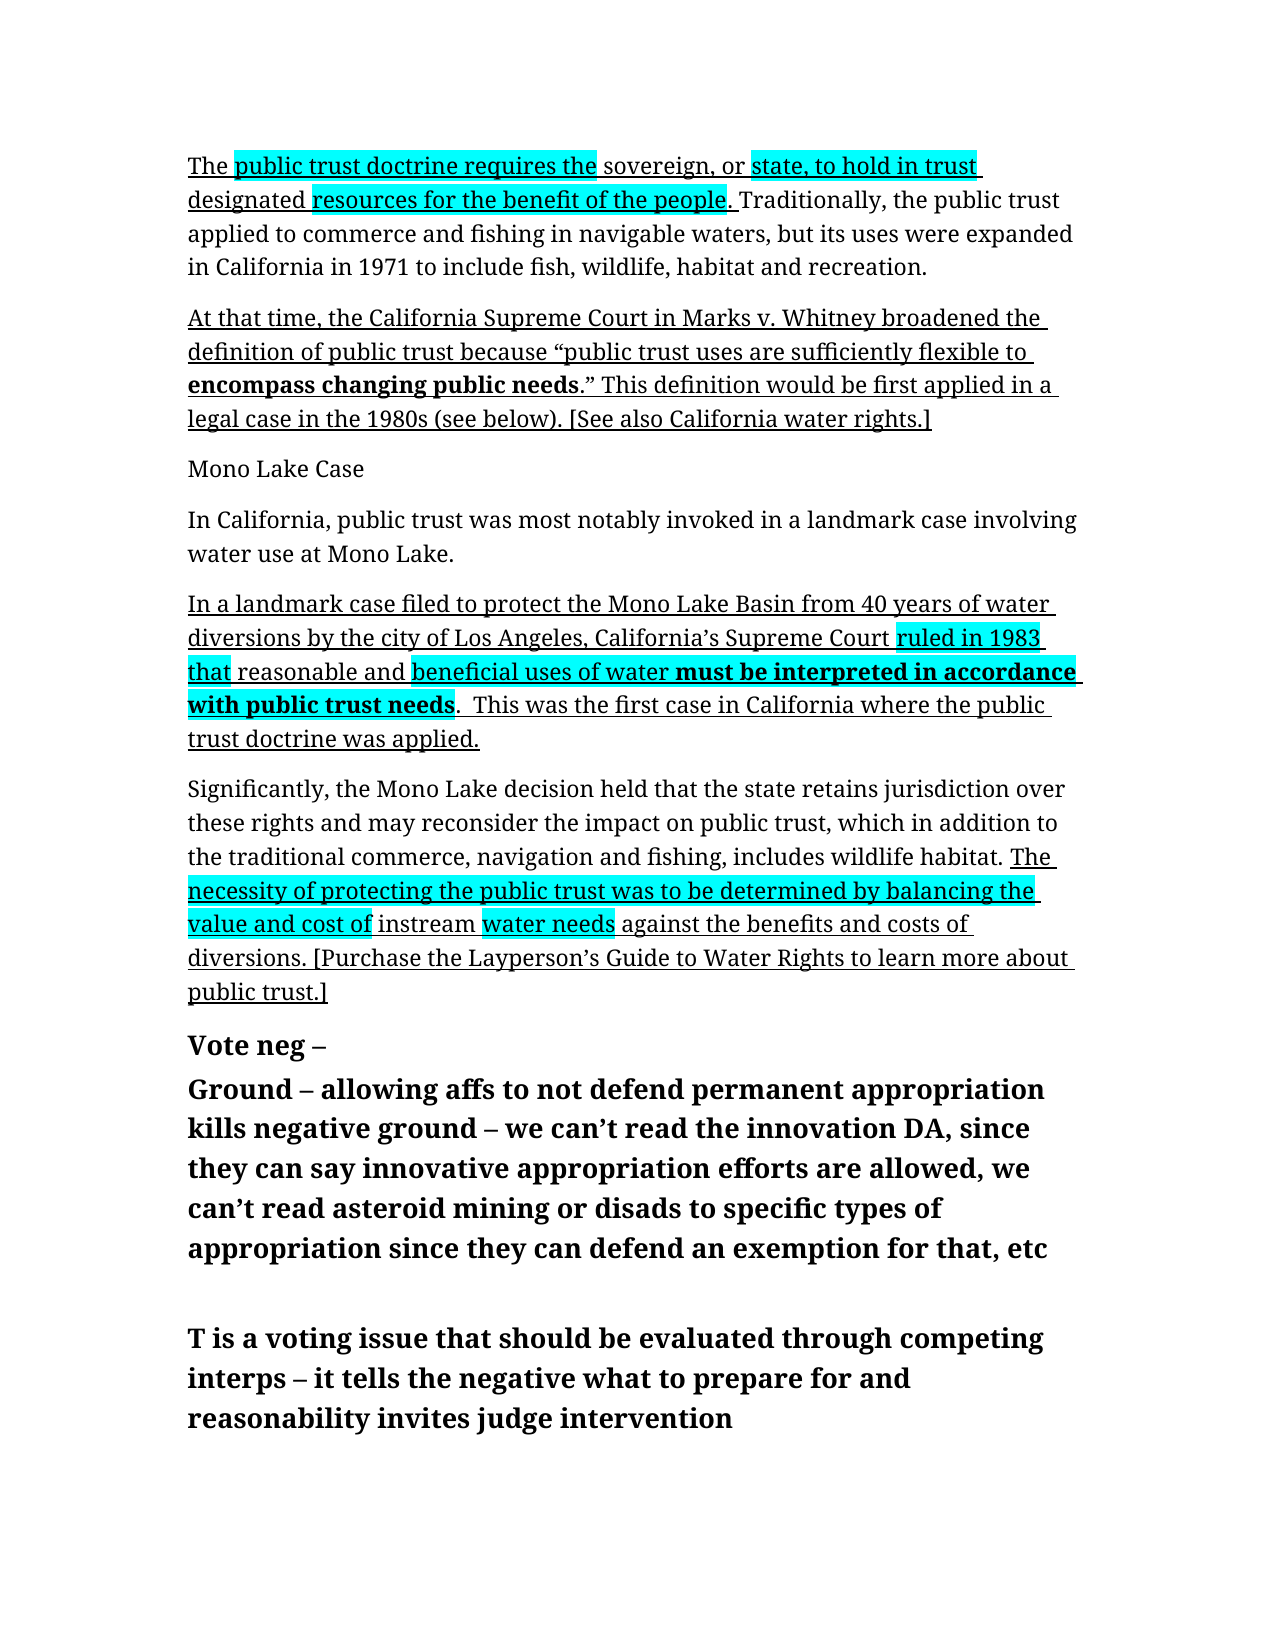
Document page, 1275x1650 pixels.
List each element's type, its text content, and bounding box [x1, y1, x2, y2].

text The public trust doctrine requires the sovereign, or state, to hold in trust designated resources for the benefit of the people. Traditionally, the public trust applied to commerce and fishing in navigable waters, but its uses were expanded in California in 1971 to include fish, wildlife, habitat and recreation. [187, 150, 1087, 282]
text Significantly, the Mono Lake decision held that the state retains jurisdiction over these rights and may reconsider the impact on public trust, which in addition to the traditional commerce, navigation and fishing, includes wildlife habitat. The necessity of protecting the public trust was to be determined by balancing the value and cost of instream water needs against the benefits and costs of diversions. [Purchase the Layperson’s Guide to Water Rights to learn more about public trust.] [187, 773, 1087, 1007]
text In California, public trust was most notably invoked in a landmark case involving water use at Mono Lake. [187, 504, 1087, 569]
text Mono Lake Case [187, 453, 1087, 484]
text At that time, the California Supreme Court in Marks v. Whitney broadened the definition of public trust because “public trust uses are sufficiently flexible to encompass changing public needs.” This definition would be first applied in a legal case in the 1980s (see below). [See also California water rights.] [187, 302, 1087, 434]
subtitle Vote neg – [187, 1026, 1087, 1063]
subtitle Ground – allowing affs to not defend permanent appropriation kills negative ground – we can’t read the innovation DA, since they can say innovative appropriation efforts are allowed, we can’t read asteroid mining or disads to specific types of appropriation since they can defend an exemption for that, etc [187, 1070, 1087, 1266]
text In a landmark case filed to protect the Mono Lake Basin from 40 years of water diversions by the city of Los Angeles, California’s Supreme Court ruled in 1983 that reasonable and beneficial uses of water must be interpreted in accordance with public trust needs. This was the first case in California where the public trust doctrine was applied. [187, 588, 1087, 754]
subtitle T is a voting issue that should be evaluated through competing interps – it tells the negative what to prepare for and reasonability invites judge intervention [187, 1319, 1087, 1436]
